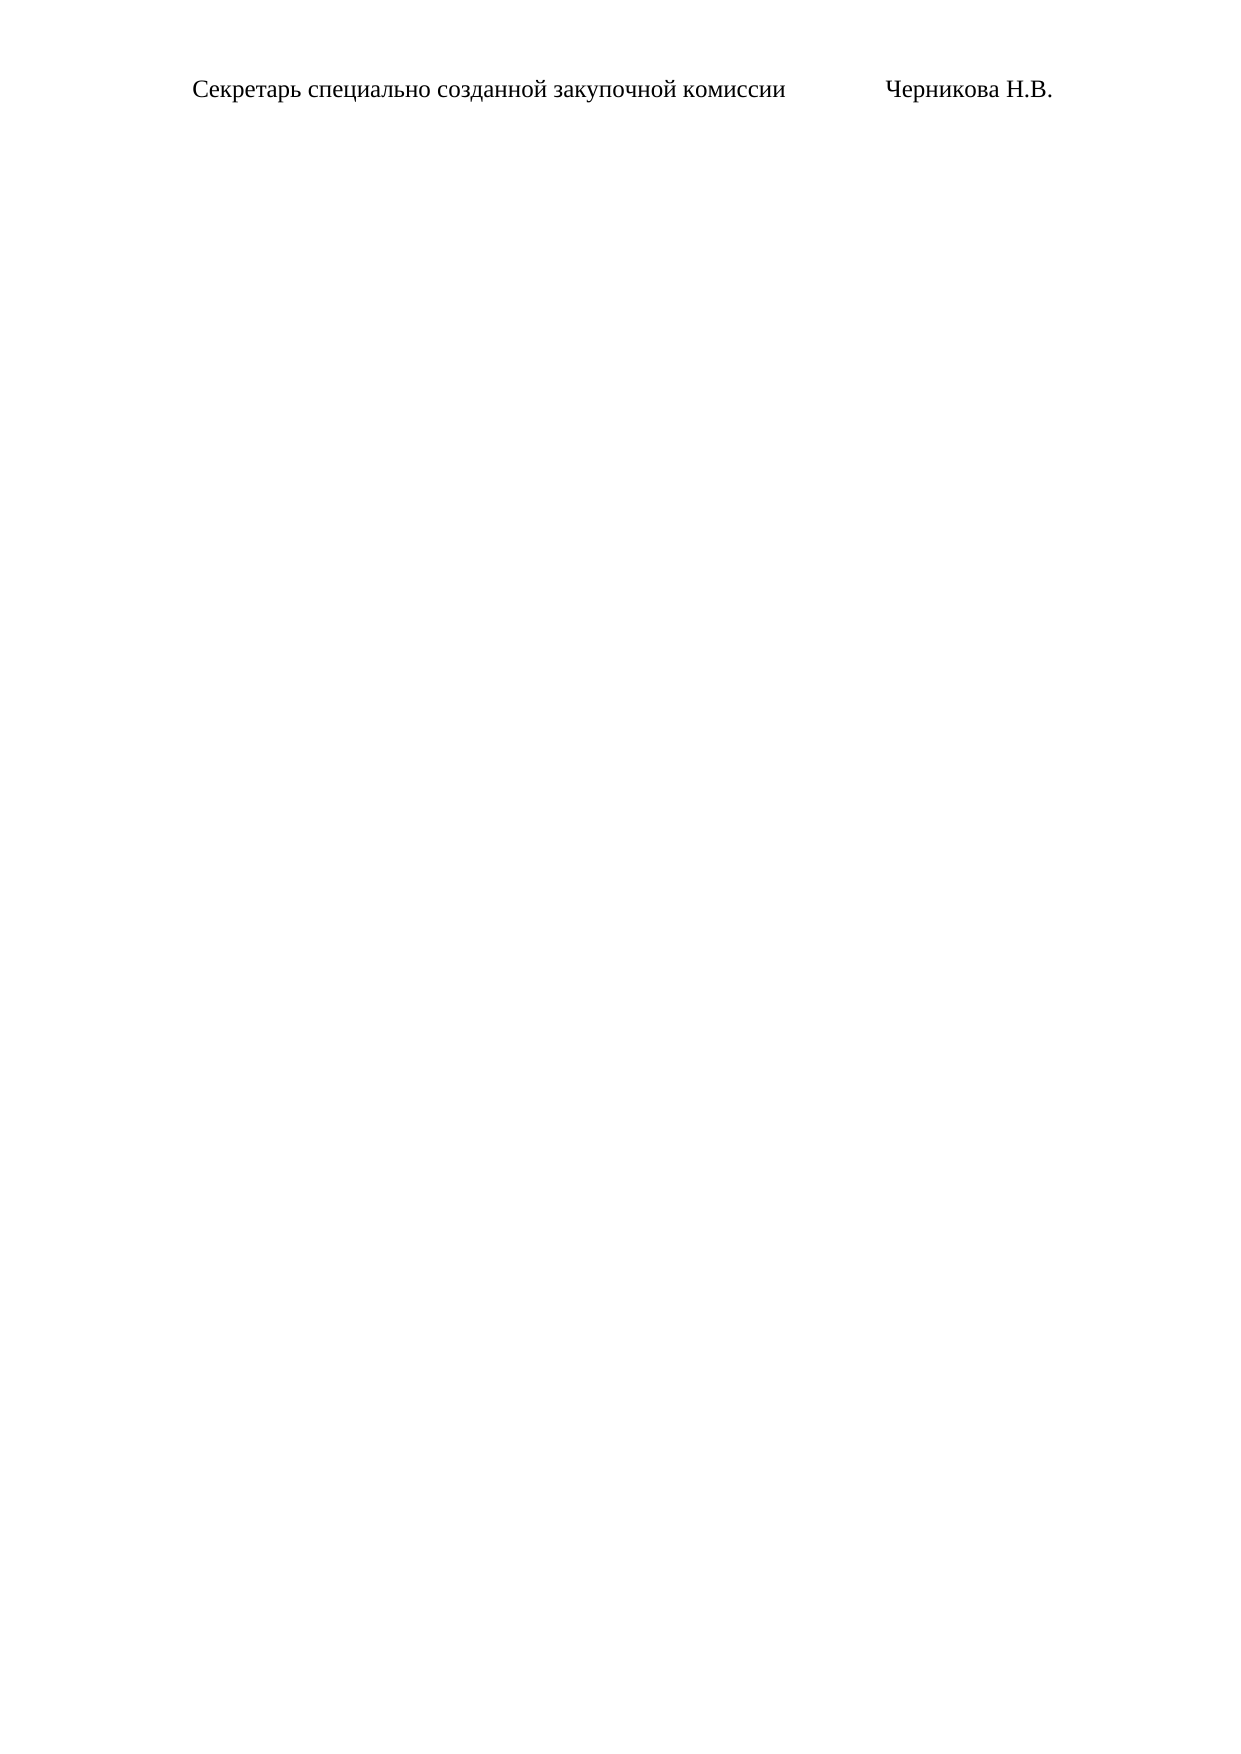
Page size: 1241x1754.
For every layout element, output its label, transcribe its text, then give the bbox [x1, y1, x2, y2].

text Секретарь специально созданной закупочной комиссии Черникова Н.В. [118, 74, 1166, 103]
